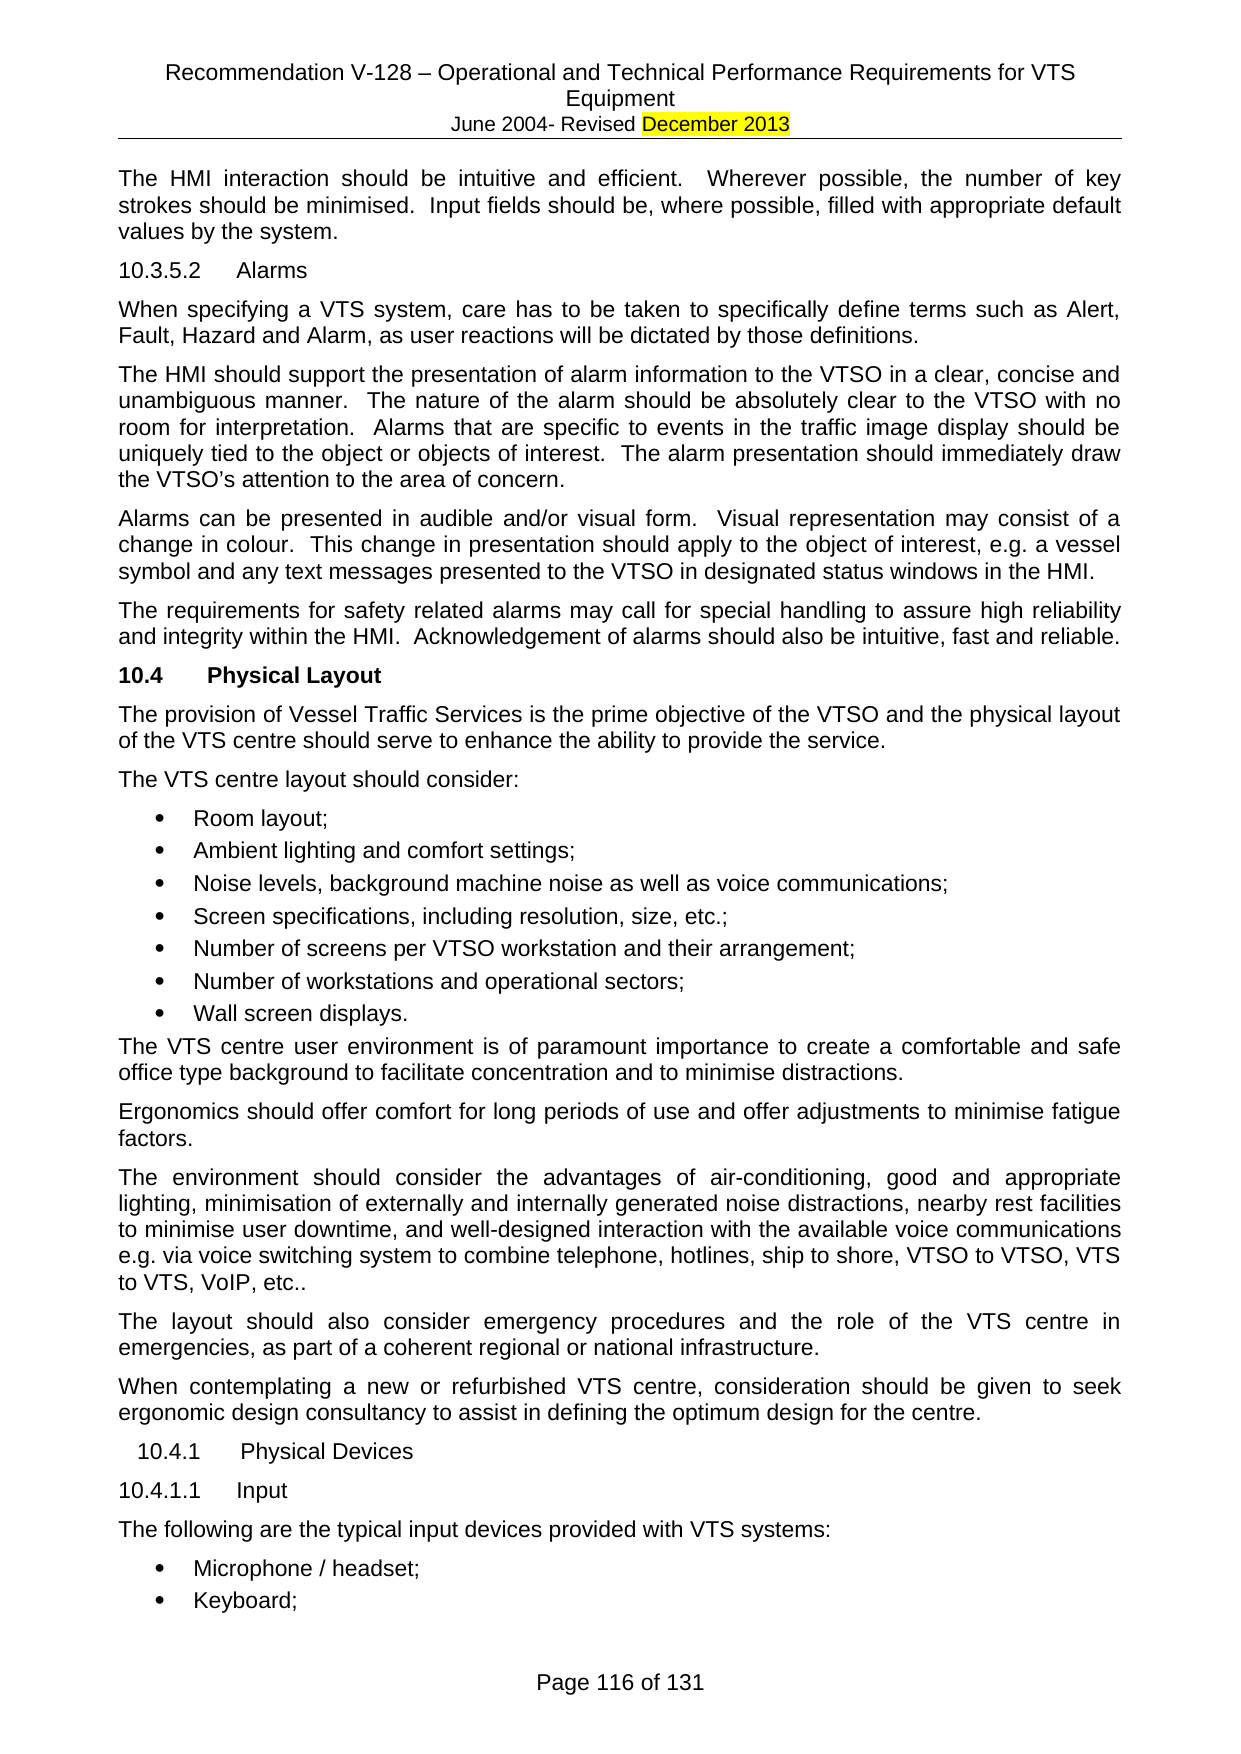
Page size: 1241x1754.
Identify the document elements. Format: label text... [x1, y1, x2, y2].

text When specifying a VTS system, care has to be taken to specifically define terms such as Alert, Fault, Hazard and Alarm, as user reactions will be dictated by those definitions. [118, 296, 1122, 348]
text Number of workstations and operational sectors; [156, 968, 1122, 994]
text Ambient lighting and comfort settings; [156, 837, 1122, 864]
text Ergonomics should offer comfort for long periods of use and offer adjustments to minimise fatigue factors. [118, 1098, 1122, 1151]
subtitle Physical Devices [137, 1438, 1122, 1464]
text The following are the typical input devices provided with VTS systems: [118, 1516, 1122, 1542]
text When contemplating a new or refurbished VTS centre, consideration should be given to seek ergonomic design consultancy to assist in defining the optimum design for the centre. [118, 1373, 1122, 1426]
subtitle Physical Layout [118, 662, 1122, 688]
subtitle Input [118, 1477, 1122, 1503]
text The layout should also consider emergency procedures and the role of the VTS centre in emergencies, as part of a coherent regional or national infrastructure. [118, 1308, 1122, 1360]
text Screen specifications, including resolution, size, etc.; [156, 903, 1122, 929]
text Alarms can be presented in audible and/or visual form. Visual representation may consist of a change in colour. This change in presentation should apply to the object of interest, e.g. a vessel symbol and any text messages presented to the VTSO in designated status windows in the HMI. [118, 505, 1122, 584]
text Microphone / headset; [156, 1555, 1122, 1581]
text The provision of Vessel Traffic Services is the prime objective of the VTSO and the physical layout of the VTS centre should serve to enhance the ability to provide the service. [118, 701, 1122, 753]
text Room layout; [156, 805, 1122, 831]
text Wall screen displays. [156, 1000, 1122, 1027]
text Number of screens per VTSO workstation and their arrangement; [156, 935, 1122, 962]
subtitle Alarms [118, 257, 1122, 283]
text The VTS centre user environment is of paramount importance to create a comfortable and safe office type background to facilitate concentration and to minimise distractions. [118, 1033, 1122, 1086]
text Keyboard; [156, 1587, 1122, 1614]
text Noise levels, background machine noise as well as voice communications; [156, 870, 1122, 896]
text The requirements for safety related alarms may call for special handling to assure high reliability and integrity within the HMI. Acknowledgement of alarms should also be intuitive, fast and reliable. [118, 597, 1122, 649]
text The VTS centre layout should consider: [118, 766, 1122, 792]
text The HMI interaction should be intuitive and efficient. Wherever possible, the number of key strokes should be minimised. Input fields should be, where possible, filled with appropriate default values by the system. [118, 165, 1122, 244]
text The HMI should support the presentation of alarm information to the VTSO in a clear, concise and unambiguous manner. The nature of the alarm should be absolutely clear to the VTSO with no room for interpretation. Alarms that are specific to events in the traffic image display should be uniquely tied to the object or objects of interest. The alarm presentation should immediately draw the VTSO’s attention to the area of concern. [118, 361, 1122, 493]
text The environment should consider the advantages of air-conditioning, good and appropriate lighting, minimisation of externally and internally generated noise distractions, nearby rest facilities to minimise user downtime, and well-designed interaction with the available voice communications e.g. via voice switching system to combine telephone, hotlines, ship to shore, VTSO to VTSO, VTS to VTS, VoIP, etc.. [118, 1163, 1122, 1295]
